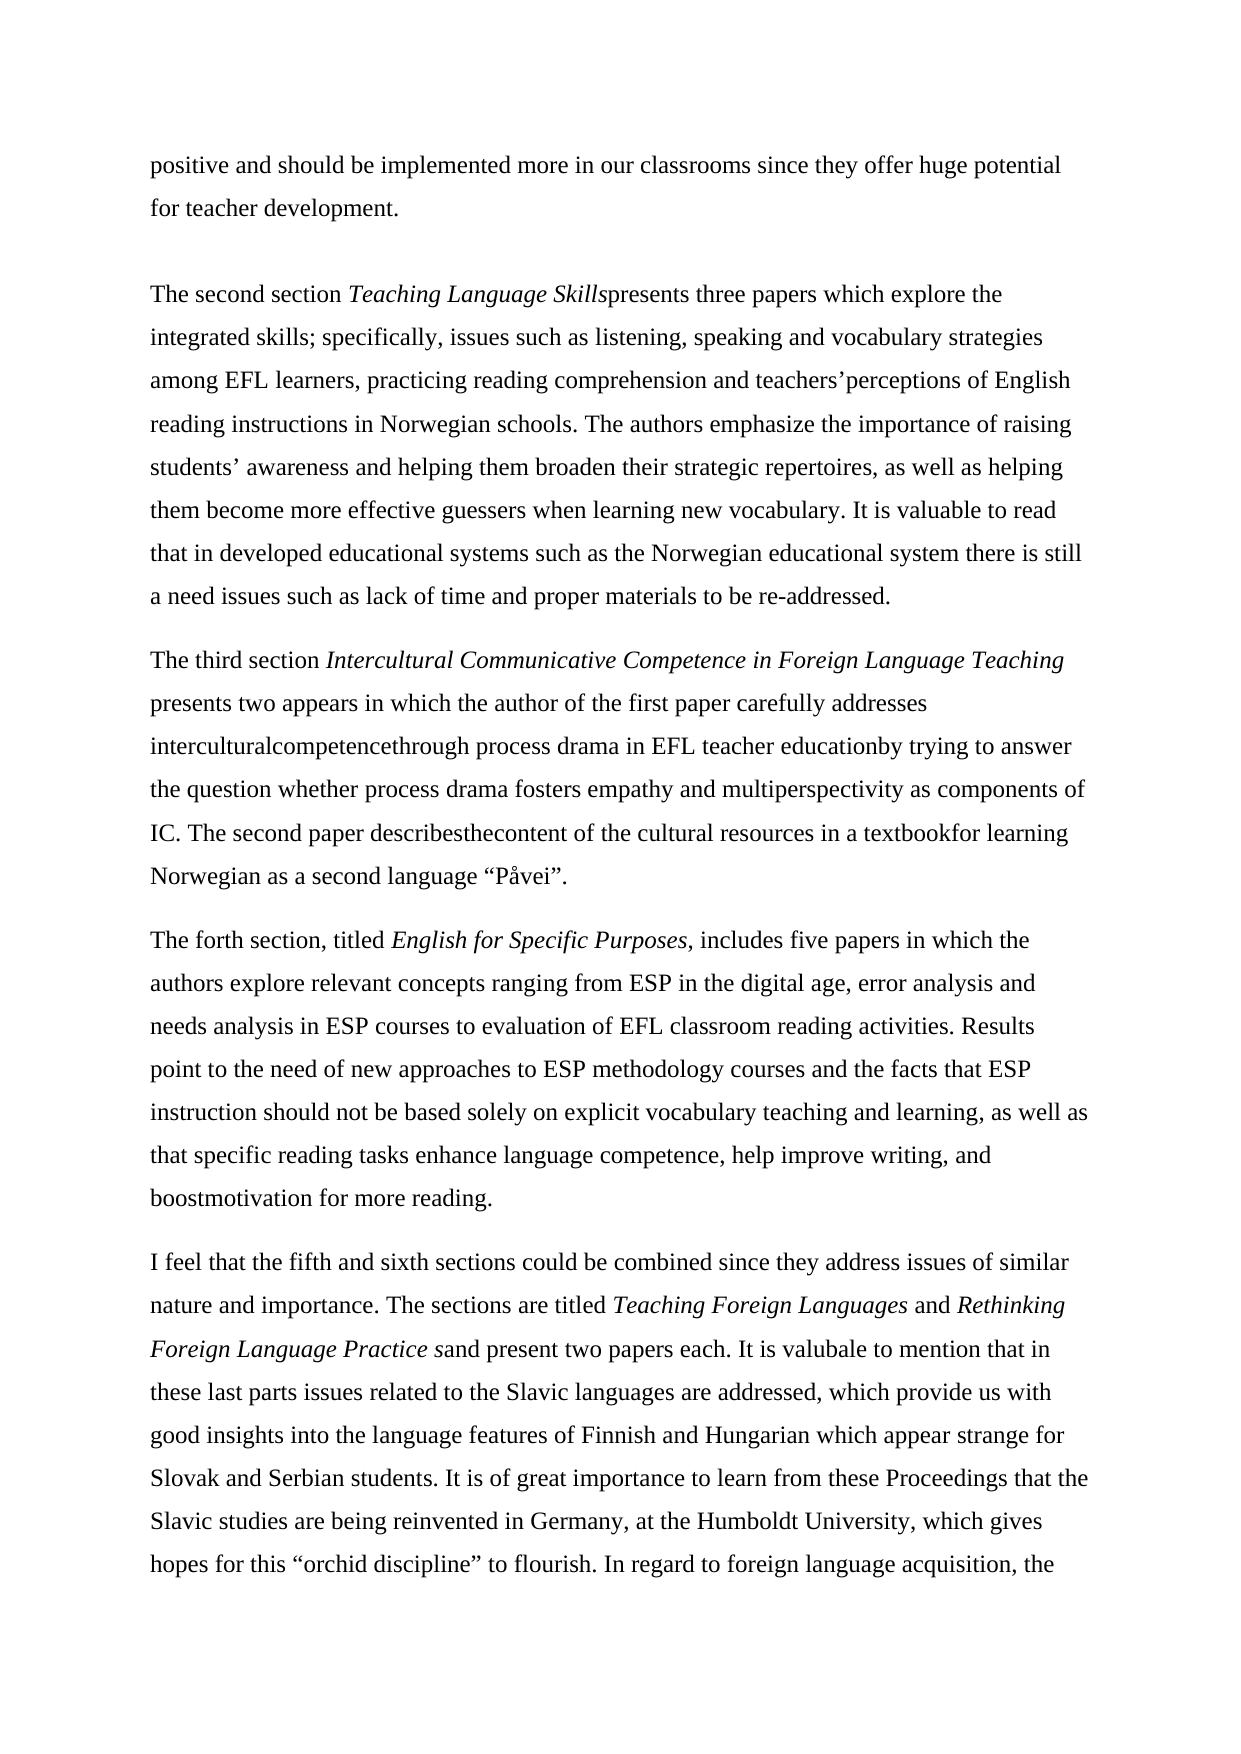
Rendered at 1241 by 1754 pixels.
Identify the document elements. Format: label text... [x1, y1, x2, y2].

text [150, 1247, 1090, 1578]
text The third section Intercultural Communicative Competence in Foreign Language Teaching presents two appears in which the author of the first paper carefully addresses interculturalcompetencethrough process drama in EFL teacher educationby trying to answer the question whether process drama fosters empathy and multiperspectivity as components of IC. The second paper describesthecontent of the cultural resources in a textbookfor learning Norwegian as a second language “Påvei”. [150, 645, 1090, 889]
text The forth section, titled English for Specific Purposes, includes five papers in which the authors explore relevant concepts ranging from ESP in the digital age, error analysis and needs analysis in ESP courses to evaluation of EFL classroom reading activities. Results point to the need of new approaches to ESP methodology courses and the facts that ESP instruction should not be based solely on explicit vocabulary teaching and learning, as well as that specific reading tasks enhance language competence, help improve writing, and boostmotivation for more reading. [150, 925, 1090, 1212]
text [150, 150, 1090, 222]
text The second section Teaching Language Skillspresents three papers which explore the integrated skills; specifically, issues such as listening, speaking and vocabulary strategies among EFL learners, practicing reading comprehension and teachers’perceptions of English reading instructions in Norwegian schools. The authors emphasize the importance of raising students’ awareness and helping them broaden their strategic repertoires, as well as helping them become more effective guessers when learning new vocabulary. It is valuable to read that in developed educational systems such as the Norwegian educational system there is still a need issues such as lack of time and proper materials to be re-addressed. [150, 279, 1090, 610]
